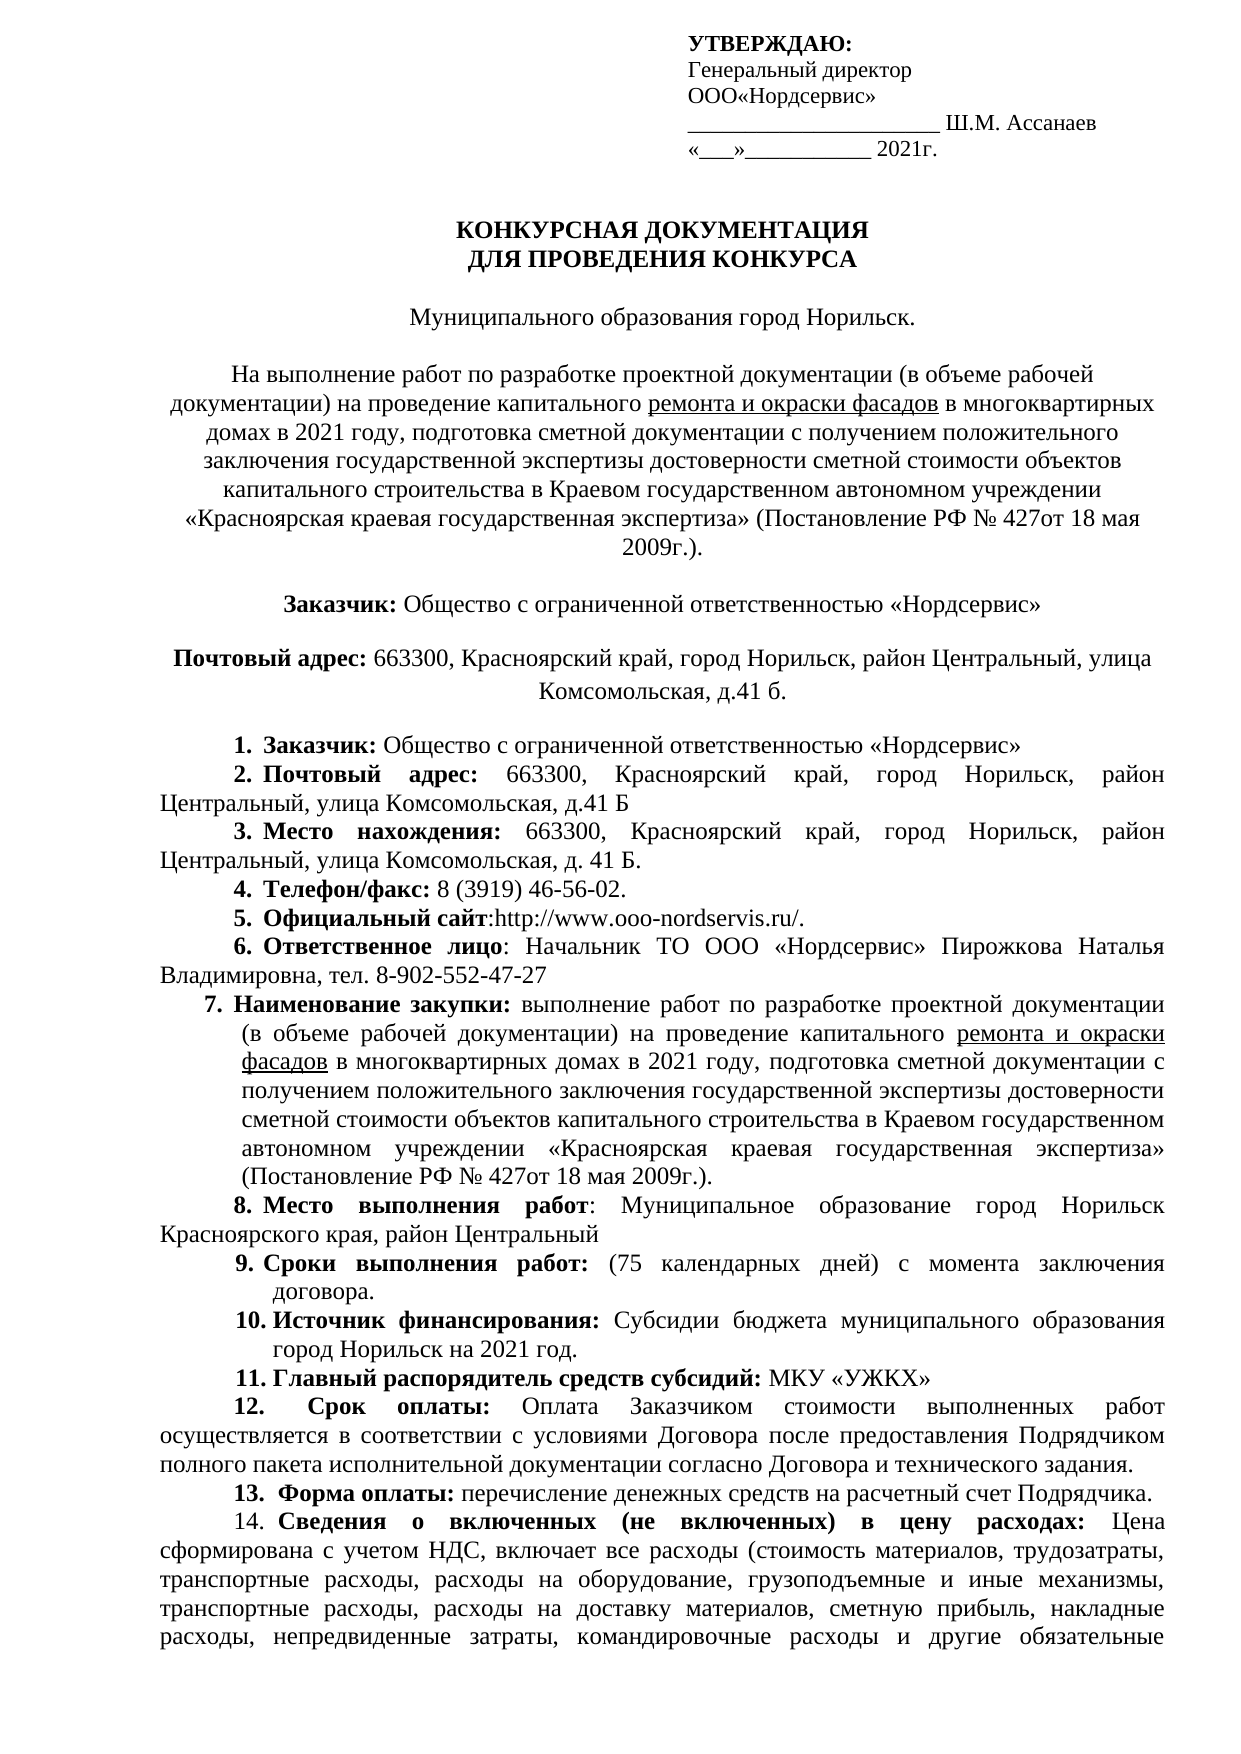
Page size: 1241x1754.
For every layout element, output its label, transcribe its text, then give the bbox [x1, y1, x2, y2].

list Сроки выполнения работ: (75 календарных дней) с момента заключения договора. [235, 1248, 1165, 1305]
text КОНКУРСНАЯ ДОКУМЕНТАЦИЯ [159, 216, 1165, 244]
table_header УТВЕРЖДАЮ: Генеральный директор ООО«Нордсервис» ______________________ Ш.М. Ассанаев «___»___________ 2021г. [676, 30, 1186, 187]
list Заказчик: Общество с ограниченной ответственностью «Нордсервис» [159, 730, 1165, 759]
list Срок оплаты: Оплата Заказчиком стоимости выполненных работ осуществляется в соответствии с условиями Договора после предоставления Подрядчиком полного пакета исполнительной документации согласно Договора и технического задания. [159, 1391, 1165, 1478]
list Наименование закупки: выполнение работ по разработке проектной документации (в объеме рабочей документации) на проведение капитального ремонта и окраски фасадов в многоквартирных домах в 2021 году, подготовка сметной документации с получением положительного заключения государственной экспертизы достоверности сметной стоимости объектов капитального строительства в Краевом государственном автономном учреждении «Красноярская краевая государственная экспертиза» (Постановление РФ № 427от 18 мая 2009г.). [204, 989, 1165, 1190]
list Форма оплаты: перечисление денежных средств на расчетный счет Подрядчика. [159, 1478, 1165, 1506]
list Место нахождения: 663300, Красноярский край, город Норильск, район Центральный, улица Комсомольская, д. 41 Б. [159, 816, 1165, 874]
list Ответственное лицо: Начальник ТО ООО «Нордсервис» Пирожкова Наталья Владимировна, тел. 8-902-552-47-27 [159, 931, 1165, 989]
list Почтовый адрес: 663300, Красноярский край, город Норильск, район Центральный, улица Комсомольская, д.41 Б [159, 759, 1165, 816]
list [159, 1506, 1165, 1650]
list Телефон/факс: 8 (3919) 46-56-02. [159, 874, 1165, 903]
text Заказчик: Общество с ограниченной ответственностью «Нордсервис» [159, 589, 1165, 618]
text На выполнение работ по разработке проектной документации (в объеме рабочей документации) на проведение капитального ремонта и окраски фасадов в многоквартирных домах в 2021 году, подготовка сметной документации с получением положительного заключения государственной экспертизы достоверности сметной стоимости объектов капитального строительства в Краевом государственном автономном учреждении «Красноярская краевая государственная экспертиза» (Постановление РФ № 427от 18 мая 2009г.). [159, 359, 1165, 561]
list Место выполнения работ: Муниципальное образование город Норильск Красноярского края, район Центральный [159, 1190, 1165, 1248]
text Муниципального образования город Норильск. [159, 302, 1165, 331]
text Почтовый адрес: 663300, Красноярский край, город Норильск, район Центральный, улица Комсомольская, д.41 б. [159, 643, 1165, 705]
list Источник финансирования: Субсидии бюджета муниципального образования город Норильск на 2021 год. [235, 1305, 1165, 1363]
list Официальный сайт:http://www.ooo-nordservis.ru/. [159, 903, 1165, 931]
text ДЛЯ ПРОВЕДЕНИЯ КОНКУРСА [159, 244, 1165, 273]
list Главный распорядитель средств субсидий: МКУ «УЖКХ» [235, 1363, 1165, 1391]
